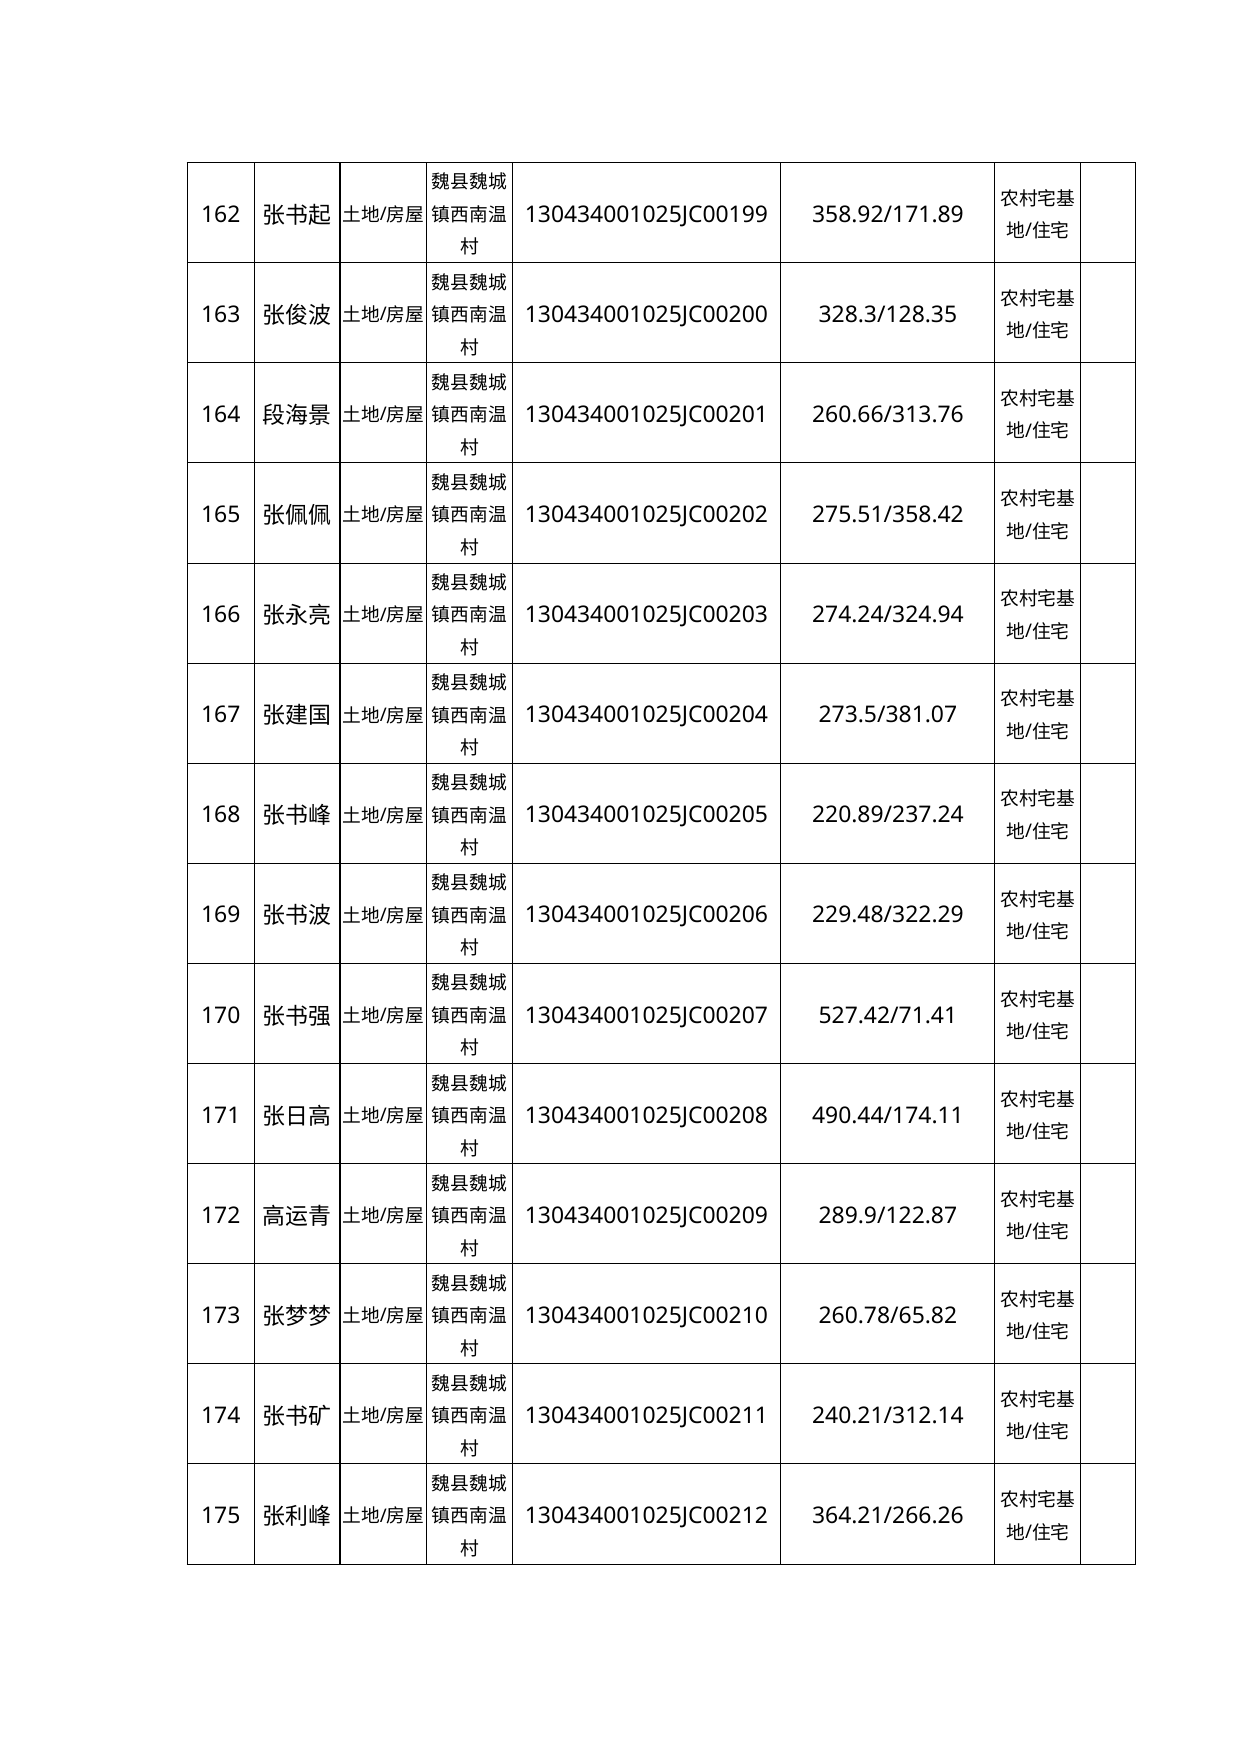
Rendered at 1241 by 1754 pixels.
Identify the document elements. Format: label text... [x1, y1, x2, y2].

table_cell 土地/房屋 [341, 1464, 426, 1563]
table_cell 274.24/324.94 [781, 564, 994, 662]
table_cell 168 [188, 764, 254, 863]
table_cell 163 [188, 263, 254, 362]
table_cell 魏县魏城镇西南温村 [427, 764, 512, 863]
table_cell 农村宅基地/住宅 [995, 1164, 1080, 1263]
table_cell 土地/房屋 [341, 263, 426, 362]
table_cell 农村宅基地/住宅 [995, 1364, 1080, 1463]
table_cell 张书波 [255, 864, 339, 963]
table_cell 魏县魏城镇西南温村 [427, 1064, 512, 1163]
table_cell [1081, 964, 1135, 1063]
table_cell 130434001025JC00211 [513, 1364, 780, 1463]
table_cell 土地/房屋 [341, 1364, 426, 1463]
table_cell 167 [188, 664, 254, 763]
table_cell 164 [188, 363, 254, 462]
table_cell 魏县魏城镇西南温村 [427, 564, 512, 662]
table_cell 高运青 [255, 1164, 339, 1263]
table_cell 273.5/381.07 [781, 664, 994, 763]
table_cell 166 [188, 564, 254, 662]
table_cell 农村宅基地/住宅 [995, 263, 1080, 362]
table_cell 农村宅基地/住宅 [995, 1064, 1080, 1163]
table_cell 171 [188, 1064, 254, 1163]
table_cell 328.3/128.35 [781, 263, 994, 362]
table_cell 130434001025JC00201 [513, 363, 780, 462]
table_cell [1081, 1464, 1135, 1563]
table_cell 240.21/312.14 [781, 1364, 994, 1463]
table_cell [1081, 363, 1135, 462]
table_cell 130434001025JC00205 [513, 764, 780, 863]
table_cell 260.78/65.82 [781, 1264, 994, 1363]
table_cell 130434001025JC00209 [513, 1164, 780, 1263]
table_cell 农村宅基地/住宅 [995, 1264, 1080, 1363]
table_cell 土地/房屋 [341, 1264, 426, 1363]
table_cell 张俊波 [255, 263, 339, 362]
table_cell 130434001025JC00199 [513, 163, 780, 262]
table_cell 130434001025JC00207 [513, 964, 780, 1063]
table_cell 130434001025JC00203 [513, 564, 780, 662]
table_cell 220.89/237.24 [781, 764, 994, 863]
table_cell [1081, 864, 1135, 963]
table_cell 张佩佩 [255, 463, 339, 562]
table_cell 魏县魏城镇西南温村 [427, 463, 512, 562]
table_cell 农村宅基地/住宅 [995, 463, 1080, 562]
table_cell 130434001025JC00212 [513, 1464, 780, 1563]
table_cell 土地/房屋 [341, 764, 426, 863]
table_cell 土地/房屋 [341, 1064, 426, 1163]
table_cell [1081, 764, 1135, 863]
table_cell 张梦梦 [255, 1264, 339, 1363]
table_cell 张利峰 [255, 1464, 339, 1563]
table_cell 165 [188, 463, 254, 562]
table_cell 289.9/122.87 [781, 1164, 994, 1263]
table_cell 358.92/171.89 [781, 163, 994, 262]
table_cell 农村宅基地/住宅 [995, 964, 1080, 1063]
table_cell 260.66/313.76 [781, 363, 994, 462]
table_cell 土地/房屋 [341, 664, 426, 763]
table_cell 农村宅基地/住宅 [995, 664, 1080, 763]
table_cell 174 [188, 1364, 254, 1463]
table_cell 魏县魏城镇西南温村 [427, 1164, 512, 1263]
table_cell 农村宅基地/住宅 [995, 363, 1080, 462]
table_cell 527.42/71.41 [781, 964, 994, 1063]
table_cell 张日高 [255, 1064, 339, 1163]
table_cell 130434001025JC00202 [513, 463, 780, 562]
table_cell 魏县魏城镇西南温村 [427, 363, 512, 462]
table_cell [1081, 463, 1135, 562]
table_cell 张建国 [255, 664, 339, 763]
table_cell 张永亮 [255, 564, 339, 662]
table_cell 土地/房屋 [341, 864, 426, 963]
table_cell 169 [188, 864, 254, 963]
table_cell 张书强 [255, 964, 339, 1063]
table_cell 魏县魏城镇西南温村 [427, 864, 512, 963]
table_cell 130434001025JC00206 [513, 864, 780, 963]
table_cell [1081, 163, 1135, 262]
table_cell 土地/房屋 [341, 463, 426, 562]
table_cell 130434001025JC00210 [513, 1264, 780, 1363]
table_cell 364.21/266.26 [781, 1464, 994, 1563]
table_cell 162 [188, 163, 254, 262]
table_cell 173 [188, 1264, 254, 1363]
table_cell 土地/房屋 [341, 964, 426, 1063]
table_cell 农村宅基地/住宅 [995, 564, 1080, 662]
table_cell 130434001025JC00200 [513, 263, 780, 362]
table_cell 土地/房屋 [341, 163, 426, 262]
table_cell 土地/房屋 [341, 363, 426, 462]
table_cell 魏县魏城镇西南温村 [427, 1464, 512, 1563]
table_cell 170 [188, 964, 254, 1063]
table_cell [1081, 1364, 1135, 1463]
table_cell 张书矿 [255, 1364, 339, 1463]
table_cell 魏县魏城镇西南温村 [427, 1364, 512, 1463]
table_cell 农村宅基地/住宅 [995, 864, 1080, 963]
table_cell [1081, 1264, 1135, 1363]
table_cell 172 [188, 1164, 254, 1263]
table_cell 土地/房屋 [341, 564, 426, 662]
table_cell 175 [188, 1464, 254, 1563]
table_cell 魏县魏城镇西南温村 [427, 964, 512, 1063]
table_cell 魏县魏城镇西南温村 [427, 163, 512, 262]
table_cell 229.48/322.29 [781, 864, 994, 963]
table_cell 张书起 [255, 163, 339, 262]
table_cell 490.44/174.11 [781, 1064, 994, 1163]
table_cell 土地/房屋 [341, 1164, 426, 1263]
table_cell 农村宅基地/住宅 [995, 1464, 1080, 1563]
table_cell 农村宅基地/住宅 [995, 764, 1080, 863]
table_cell [1081, 263, 1135, 362]
table_cell [1081, 1164, 1135, 1263]
table_cell 130434001025JC00204 [513, 664, 780, 763]
table_cell [1081, 1064, 1135, 1163]
table_cell 130434001025JC00208 [513, 1064, 780, 1163]
table_cell 魏县魏城镇西南温村 [427, 1264, 512, 1363]
table_cell 张书峰 [255, 764, 339, 863]
table_cell 段海景 [255, 363, 339, 462]
table_cell [1081, 564, 1135, 662]
table_cell 魏县魏城镇西南温村 [427, 263, 512, 362]
table_cell 275.51/358.42 [781, 463, 994, 562]
table_cell 农村宅基地/住宅 [995, 163, 1080, 262]
table_cell 魏县魏城镇西南温村 [427, 664, 512, 763]
table_cell [1081, 664, 1135, 763]
